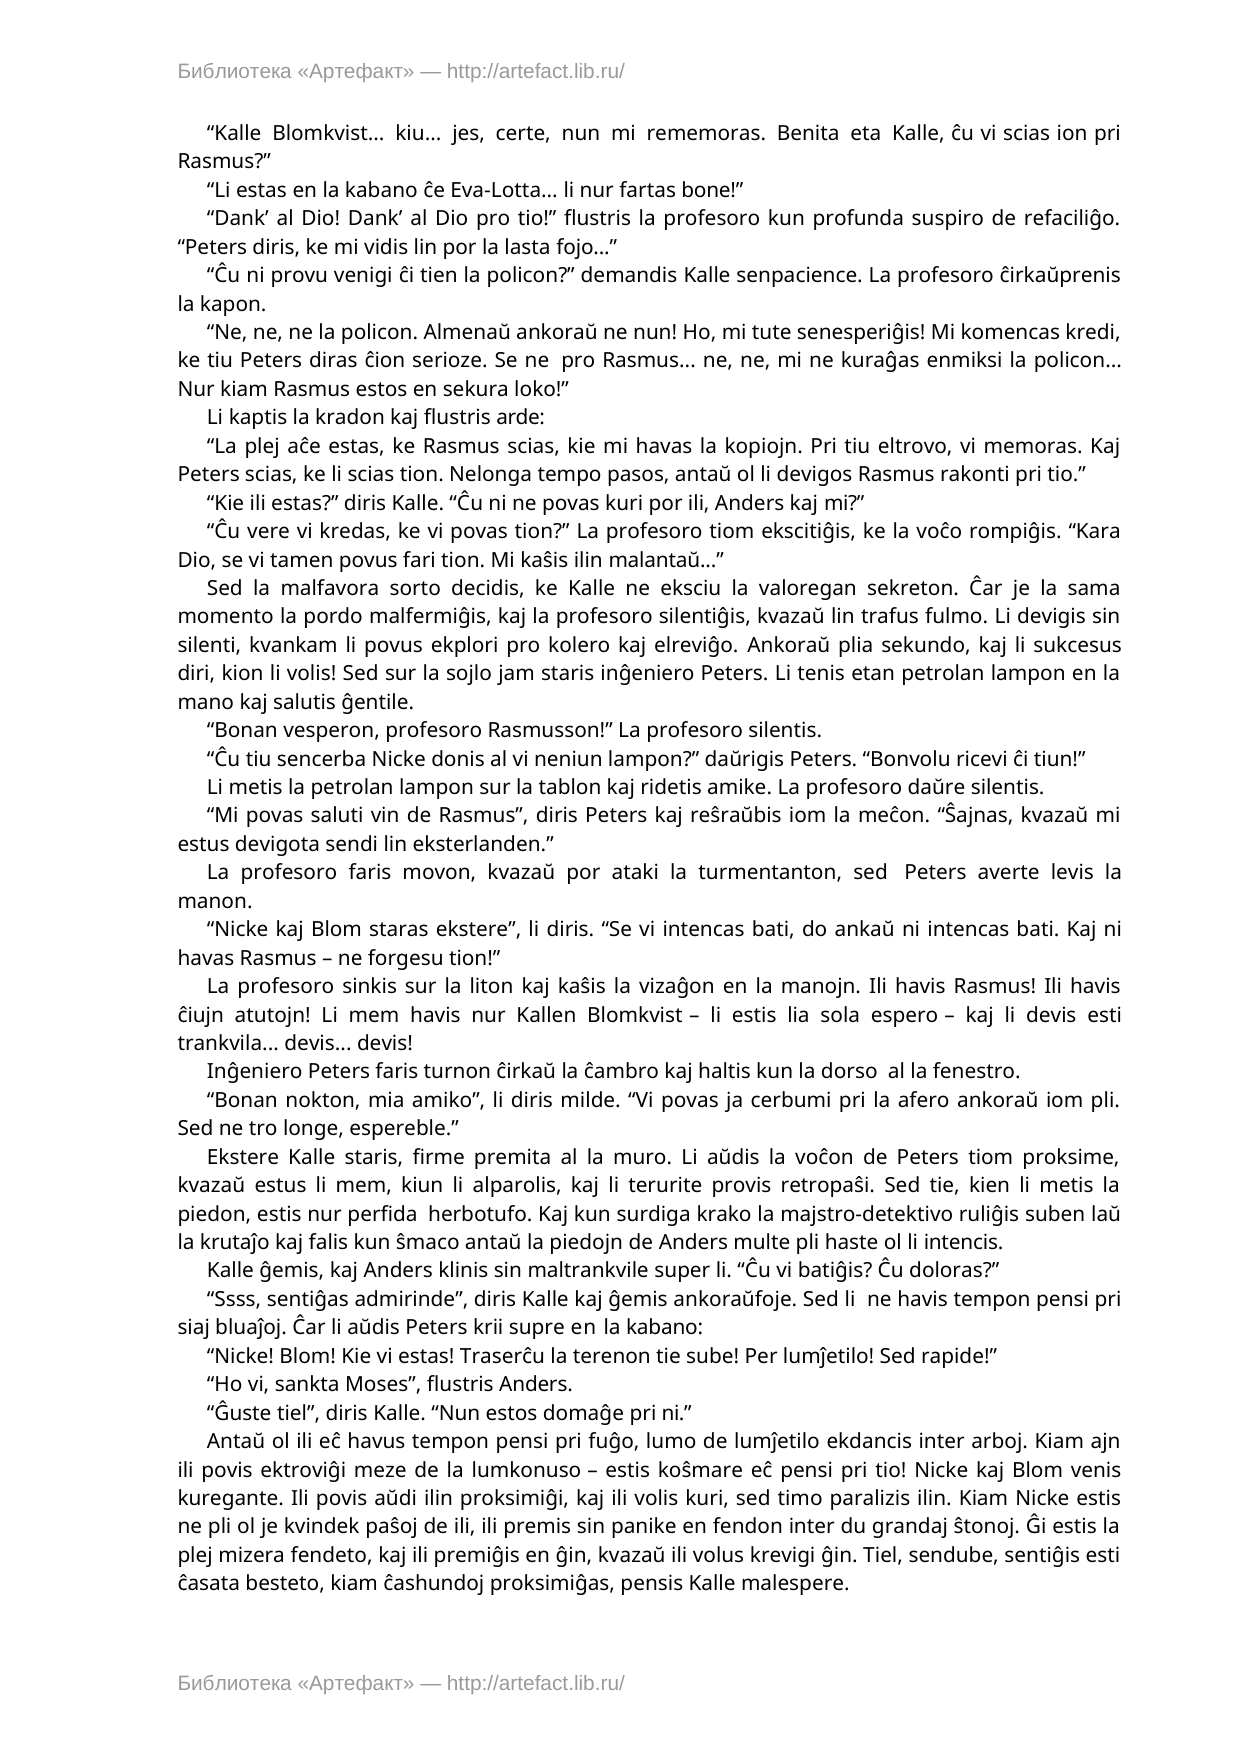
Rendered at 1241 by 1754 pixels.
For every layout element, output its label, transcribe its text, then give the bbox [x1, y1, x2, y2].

text Ekstere Kalle staris, firme premita al la muro. Li aŭdis la voĉon de Peters tiom proksime, kvazaŭ estus li mem, kiun li alparolis, kaj li terurite provis retropaŝi. Sed tie, kien li metis la piedon, estis nur perfida herbotufo. Kaj kun surdiga krako la majstro-detektivo ruliĝis suben laŭ la krutaĵo kaj falis kun ŝmaco antaŭ la piedojn de Anders multe pli haste ol li intencis. [177, 1142, 1122, 1256]
text “Ĉu vere vi kredas, ke vi povas tion?” La profesoro tiom ekscitiĝis, ke la voĉo rompiĝis. “Kara Dio, se vi tamen povus fari tion. Mi kaŝis ilin malantaŭ...” [177, 516, 1122, 573]
text “Li estas en la kabano ĉe Eva-Lotta... li nur fartas bone!” [177, 175, 1122, 203]
text Kalle ĝemis, kaj Anders klinis sin maltrankvile super li. “Ĉu vi batiĝis? Ĉu doloras?” [177, 1256, 1122, 1284]
text Li metis la petrolan lampon sur la tablon kaj ridetis amike. La profesoro daŭre silentis. [177, 772, 1122, 801]
text La profesoro faris movon, kvazaŭ por ataki la turmentanton, sed Peters averte levis la manon. [177, 857, 1122, 914]
text Sed la malfavora sorto decidis, ke Kalle ne eksciu la valoregan sekreton. Ĉar je la sama momento la pordo malfermiĝis, kaj la profesoro silentiĝis, kvazaŭ lin trafus fulmo. Li devigis sin silenti, kvankam li povus ekplori pro kolero kaj elreviĝo. Ankoraŭ plia sekundo, kaj li sukcesus diri, kion li volis! Sed sur la sojlo jam staris inĝeniero Peters. Li tenis etan petrolan lampon en la mano kaj salutis ĝentile. [177, 573, 1122, 715]
text “Ssss, sentiĝas admirinde”, diris Kalle kaj ĝemis ankoraŭfoje. Sed li ne havis tempon pensi pri siaj bluaĵoj. Ĉar li aŭdis Peters krii supre en la kabano: [177, 1284, 1122, 1341]
text “Ne, ne, ne la policon. Almenaŭ ankoraŭ ne nun! Ho, mi tute senesperiĝis! Mi komencas kredi, ke tiu Peters diras ĉion serioze. Se ne pro Rasmus... ne, ne, mi ne kuraĝas enmiksi la policon... Nur kiam Rasmus estos en sekura loko!” [177, 317, 1122, 402]
text “Dank’ al Dio! Dank’ al Dio pro tio!” flustris la profesoro kun profunda suspiro de refaciliĝo. “Peters diris, ke mi vidis lin por la lasta fojo...” [177, 203, 1122, 260]
text “Ĉu ni provu venigi ĉi tien la policon?” demandis Kalle senpacience. La profesoro ĉirkaŭprenis la kapon. [177, 260, 1122, 317]
text “Ĝuste tiel”, diris Kalle. “Nun estos domaĝe pri ni.” [177, 1398, 1122, 1426]
text Li kaptis la kradon kaj flustris arde: [177, 402, 1122, 431]
text “Bonan vesperon, profesoro Rasmusson!” La profesoro silentis. [177, 715, 1122, 744]
text “Nicke! Blom! Kie vi estas! Traserĉu la terenon tie sube! Per lumĵetilo! Sed rapide!” [177, 1341, 1122, 1369]
text La profesoro sinkis sur la liton kaj kaŝis la vizaĝon en la manojn. Ili havis Rasmus! Ili havis ĉiujn atutojn! Li mem havis nur Kallen Blomkvist – li estis lia sola espero – kaj li devis esti trankvila... devis... devis! [177, 971, 1122, 1057]
text Antaŭ ol ili eĉ havus tempon pensi pri fuĝo, lumo de lumĵetilo ekdancis inter arboj. Kiam ajn ili povis ektroviĝi meze de la lumkonuso – estis koŝmare eĉ pensi pri tio! Nicke kaj Blom venis kuregante. Ili povis aŭdi ilin proksimiĝi, kaj ili volis kuri, sed timo paralizis ilin. Kiam Nicke estis ne pli ol je kvindek paŝoj de ili, ili premis sin panike en fendon inter du grandaj ŝtonoj. Ĝi estis la plej mizera fendeto, kaj ili premiĝis en ĝin, kvazaŭ ili volus krevigi ĝin. Tiel, sendube, sentiĝis esti ĉasata besteto, kiam ĉashundoj proksimiĝas, pensis Kalle malespere. [177, 1426, 1122, 1597]
text Inĝeniero Peters faris turnon ĉirkaŭ la ĉambro kaj haltis kun la dorso al la fenestro. [177, 1057, 1122, 1085]
text “Ho vi, sankta Moses”, flustris Anders. [177, 1369, 1122, 1398]
text “La plej aĉe estas, ke Rasmus scias, kie mi havas la kopiojn. Pri tiu eltrovo, vi memoras. Kaj Peters scias, ke li scias tion. Nelonga tempo pasos, antaŭ ol li devigos Rasmus rakonti pri tio.” [177, 431, 1122, 488]
text “Nicke kaj Blom staras ekstere”, li diris. “Se vi intencas bati, do ankaŭ ni intencas bati. Kaj ni havas Rasmus – ne forgesu tion!” [177, 914, 1122, 971]
text “Kalle Blomkvist... kiu... jes, certe, nun mi rememoras. Benita eta Kalle, ĉu vi scias ion pri Rasmus?” [177, 118, 1122, 175]
text “Kie ili estas?” diris Kalle. “Ĉu ni ne povas kuri por ili, Anders kaj mi?” [177, 488, 1122, 516]
text “Bonan nokton, mia amiko”, li diris milde. “Vi povas ja cerbumi pri la afero ankoraŭ iom pli. Sed ne tro longe, espereble.” [177, 1085, 1122, 1142]
text “Mi povas saluti vin de Rasmus”, diris Peters kaj reŝraŭbis iom la meĉon. “Ŝajnas, kvazaŭ mi estus devigota sendi lin eksterlanden.” [177, 801, 1122, 857]
text “Ĉu tiu sencerba Nicke donis al vi neniun lampon?” daŭrigis Peters. “Bonvolu ricevi ĉi tiun!” [177, 744, 1122, 772]
